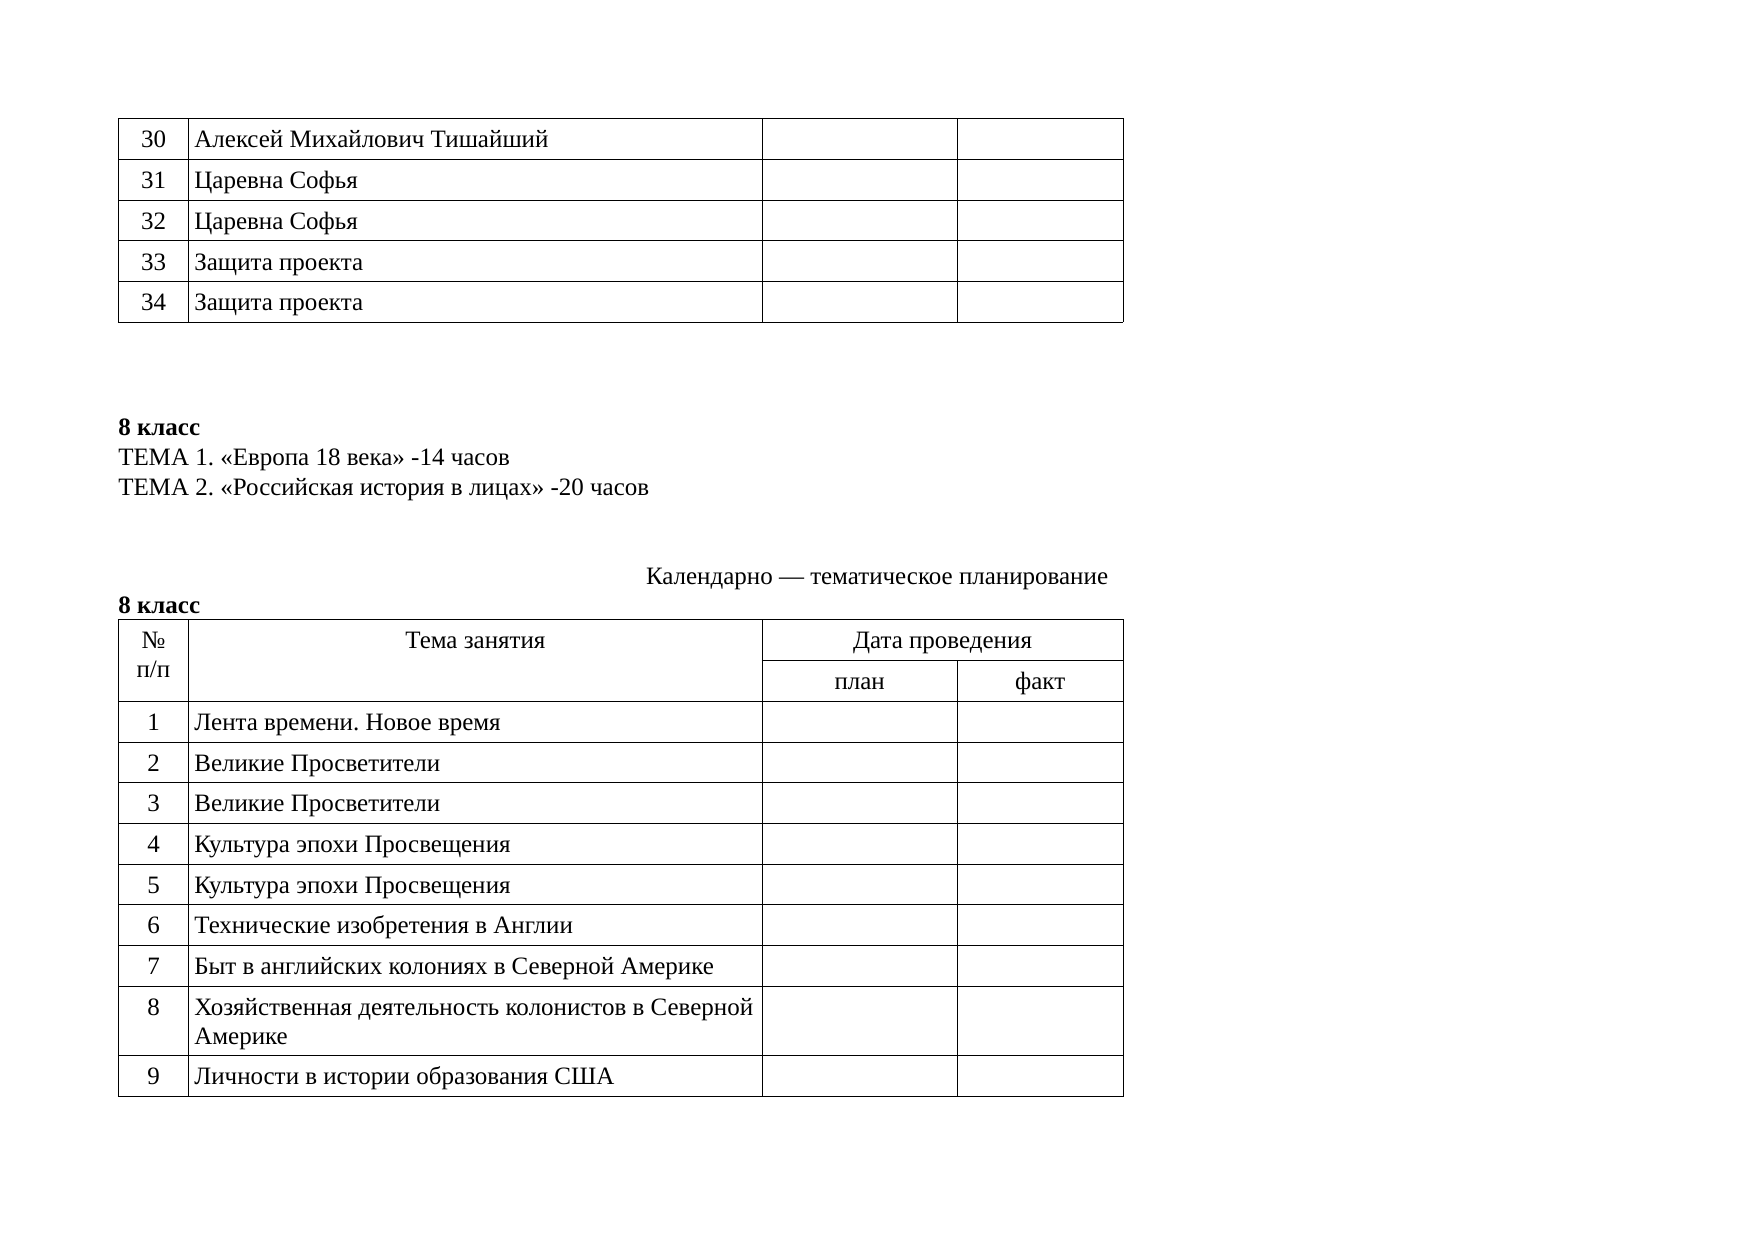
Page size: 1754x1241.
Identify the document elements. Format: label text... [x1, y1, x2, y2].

table_cell [763, 160, 957, 199]
table_cell 6 [119, 905, 188, 945]
table_cell Царевна Софья [189, 201, 762, 240]
table_cell [763, 783, 957, 823]
table_cell [958, 865, 1123, 904]
table_cell Лента времени. Новое время [189, 702, 762, 741]
text 8 класс [118, 411, 1636, 441]
table_cell [763, 282, 957, 322]
table_cell Великие Просветители [189, 743, 762, 782]
table_cell Личности в истории образования США [189, 1056, 762, 1096]
table_cell [958, 905, 1123, 945]
table_cell 1 [119, 702, 188, 741]
table_cell Быт в английских колониях в Северной Америке [189, 946, 762, 986]
table_cell Царевна Софья [189, 160, 762, 199]
table_cell 9 [119, 1056, 188, 1096]
table_cell [763, 1056, 957, 1096]
table_header Дата проведения [763, 620, 1123, 660]
table_cell [763, 824, 957, 863]
table_cell [958, 241, 1123, 281]
table_cell 2 [119, 743, 188, 782]
table_cell [958, 282, 1123, 322]
table_cell [958, 946, 1123, 986]
table_cell Защита проекта [189, 241, 762, 281]
table_cell 8 [119, 987, 188, 1055]
table_cell [958, 1056, 1123, 1096]
table_header Тема занятия [189, 620, 762, 701]
table_cell [763, 743, 957, 782]
table_cell [763, 987, 957, 1055]
table_cell [958, 201, 1123, 240]
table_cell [189, 119, 762, 159]
table_cell 5 [119, 865, 188, 904]
table_cell [958, 743, 1123, 782]
table_cell 4 [119, 824, 188, 863]
table_cell [958, 119, 1123, 159]
table_cell [958, 702, 1123, 741]
table_cell Технические изобретения в Англии [189, 905, 762, 945]
table_cell [958, 783, 1123, 823]
table_cell 30 [119, 119, 188, 159]
table_cell Культура эпохи Просвещения [189, 865, 762, 904]
table_header № п/п [119, 620, 188, 701]
table_cell [958, 987, 1123, 1055]
text Календарно — тематическое планирование [118, 560, 1636, 589]
table_cell [763, 241, 957, 281]
table_cell [763, 905, 957, 945]
table_cell 7 [119, 946, 188, 986]
table_cell Защита проекта [189, 282, 762, 322]
table_cell 33 [119, 241, 188, 281]
table_cell факт [958, 661, 1123, 701]
table_cell [763, 702, 957, 741]
table_cell 3 [119, 783, 188, 823]
table_cell Культура эпохи Просвещения [189, 824, 762, 863]
table_cell Хозяйственная деятельность колонистов в Северной Америке [189, 987, 762, 1055]
text ТЕМА 2. «Российская история в лицах» -20 часов [118, 471, 1636, 500]
text 8 класс [118, 589, 1636, 619]
table_cell [763, 946, 957, 986]
table_cell 34 [119, 282, 188, 322]
table_cell [958, 824, 1123, 863]
table_cell [763, 865, 957, 904]
table_cell [763, 119, 957, 159]
table_cell план [763, 661, 957, 701]
text ТЕМА 1. «Европа 18 века» -14 часов [118, 441, 1636, 471]
table_cell 31 [119, 160, 188, 199]
table_cell [958, 160, 1123, 199]
table_cell 32 [119, 201, 188, 240]
table_cell Великие Просветители [189, 783, 762, 823]
table_cell [763, 201, 957, 240]
